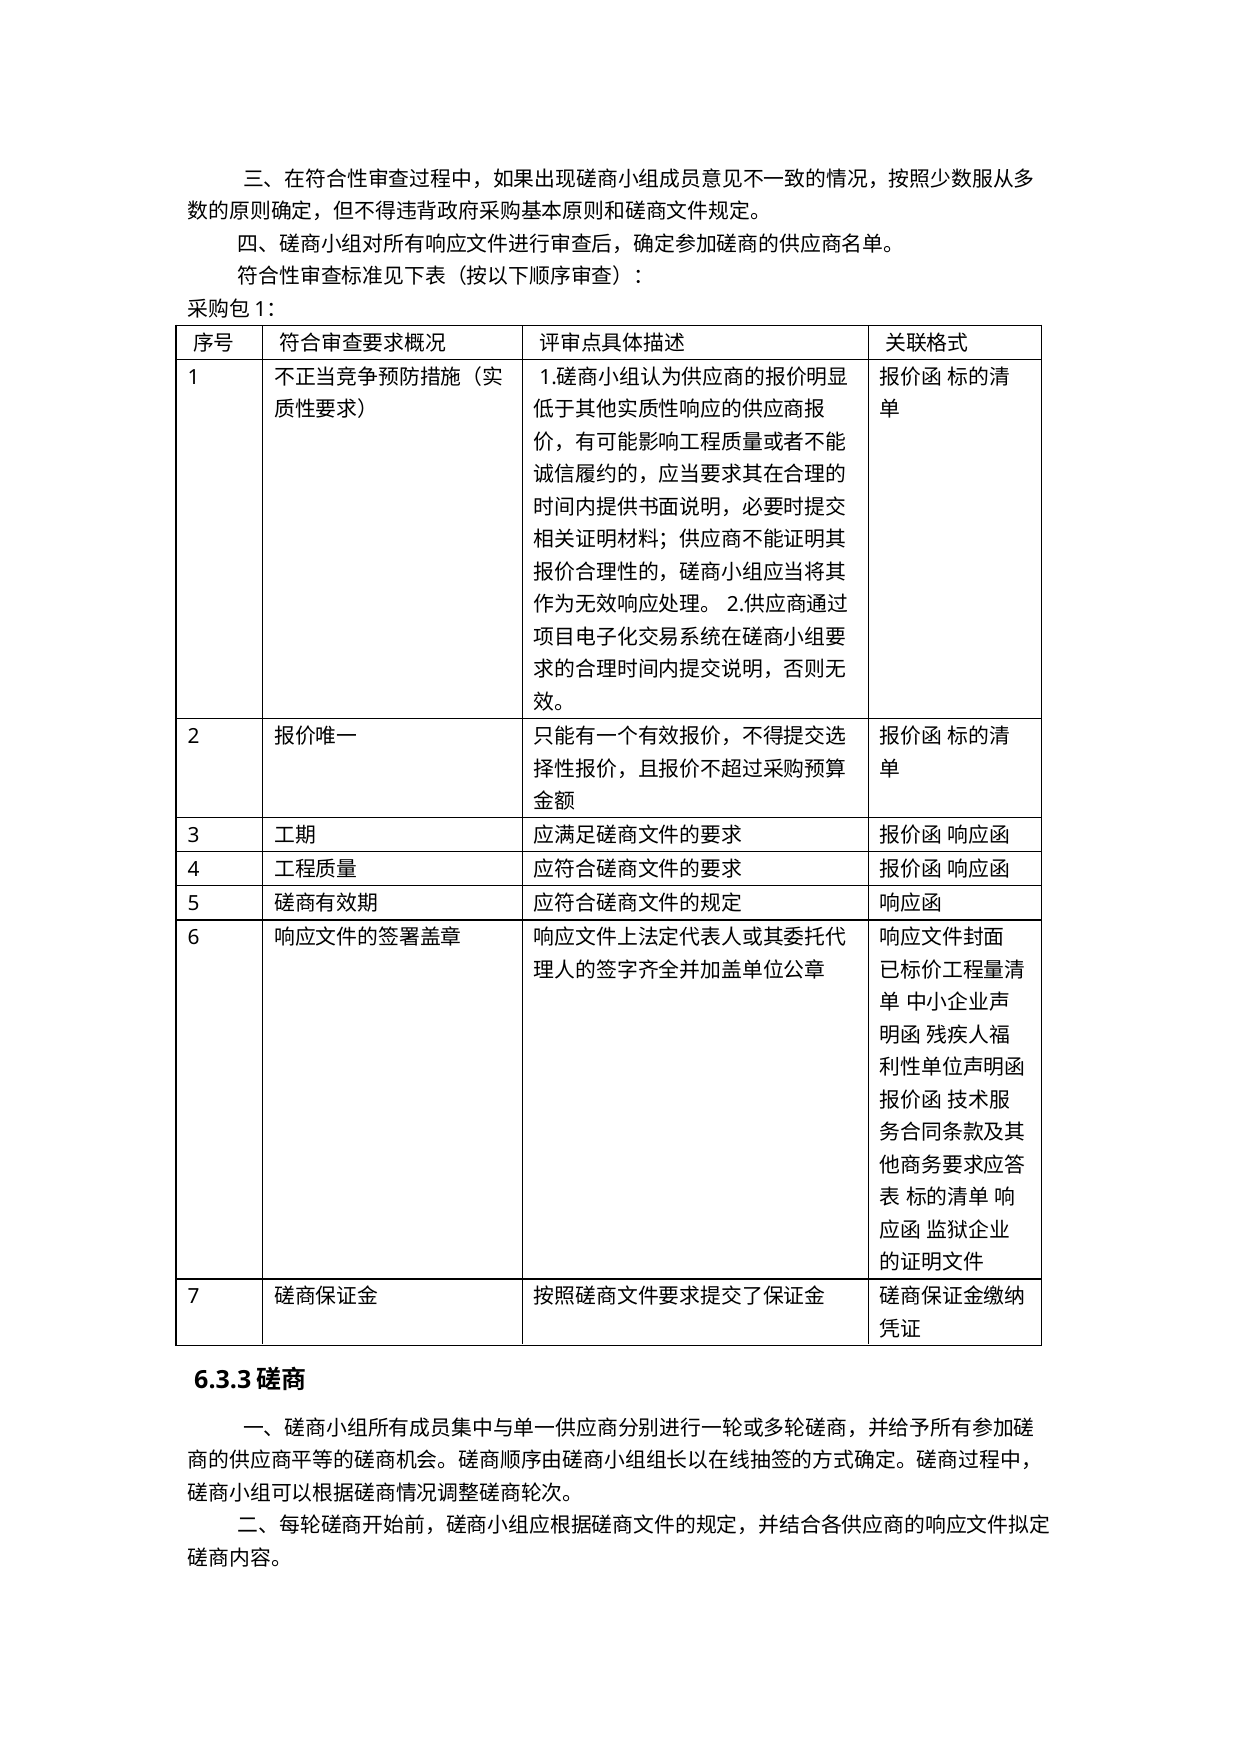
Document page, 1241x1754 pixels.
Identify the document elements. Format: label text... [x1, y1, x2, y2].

text 符合性审查标准见下表（按以下顺序审查）： [187, 259, 1053, 292]
table_cell 磋商保证金 [263, 1280, 522, 1344]
table_header 符合审查要求概况 [263, 326, 522, 358]
text 四、磋商小组对所有响应文件进行审查后，确定参加磋商的供应商名单。 [187, 227, 1053, 259]
text 一、磋商小组所有成员集中与单一供应商分别进行一轮或多轮磋商，并给予所有参加磋商的供应商平等的磋商机会。磋商顺序由磋商小组组长以在线抽签的方式确定。磋商过程中，磋商小组可以根据磋商情况调整磋商轮次。 [187, 1411, 1053, 1508]
table_cell 2 [177, 719, 262, 817]
table_header 关联格式 [869, 326, 1041, 358]
table_cell 7 [177, 1280, 262, 1344]
table_cell 按照磋商文件要求提交了保证金 [523, 1280, 868, 1344]
table_cell 响应函 [869, 886, 1041, 919]
table_cell 响应文件的签署盖章 [263, 921, 522, 1278]
table_header 序号 [177, 326, 262, 358]
table_cell 1.磋商小组认为供应商的报价明显低于其他实质性响应的供应商报价，有可能影响工程质量或者不能诚信履约的，应当要求其在合理的时间内提供书面说明，必要时提交相关证明材料；供应商不能证明其报价合理性的，磋商小组应当将其作为无效响应处理。 2.供应商通过项目电子化交易系统在磋商小组要求的合理时间内提交说明，否则无效。 [523, 360, 868, 718]
table_cell 报价唯一 [263, 719, 522, 817]
table_cell 报价函 标的清单 [869, 719, 1041, 817]
table_cell 报价函 响应函 [869, 852, 1041, 885]
table_cell 不正当竞争预防措施（实质性要求） [263, 360, 522, 718]
table_cell 应满足磋商文件的要求 [523, 818, 868, 851]
text 6.3.3磋商 [187, 1346, 1053, 1411]
table_cell 磋商保证金缴纳凭证 [869, 1280, 1041, 1344]
table_cell 工期 [263, 818, 522, 851]
table_cell 1 [177, 360, 262, 718]
table_cell 应符合磋商文件的规定 [523, 886, 868, 919]
table_header 评审点具体描述 [523, 326, 868, 358]
text 二、每轮磋商开始前，磋商小组应根据磋商文件的规定，并结合各供应商的响应文件拟定磋商内容。 [187, 1508, 1053, 1573]
table_cell 5 [177, 886, 262, 919]
table_cell 报价函 响应函 [869, 818, 1041, 851]
table_cell 磋商有效期 [263, 886, 522, 919]
table_cell 4 [177, 852, 262, 885]
text 采购包1： [187, 292, 1053, 324]
table_cell 6 [177, 921, 262, 1278]
table_cell 响应文件上法定代表人或其委托代理人的签字齐全并加盖单位公章 [523, 921, 868, 1278]
table_cell 应符合磋商文件的要求 [523, 852, 868, 885]
table_cell 只能有一个有效报价，不得提交选择性报价，且报价不超过采购预算金额 [523, 719, 868, 817]
table_cell 工程质量 [263, 852, 522, 885]
table_cell 3 [177, 818, 262, 851]
table_cell 响应文件封面 已标价工程量清单 中小企业声明函 残疾人福利性单位声明函 报价函 技术服务合同条款及其他商务要求应答表 标的清单 响应函 监狱企业的证明文件 [869, 921, 1041, 1278]
table_cell 报价函 标的清单 [869, 360, 1041, 718]
text 三、在符合性审查过程中，如果出现磋商小组成员意见不一致的情况，按照少数服从多数的原则确定，但不得违背政府采购基本原则和磋商文件规定。 [187, 162, 1053, 227]
